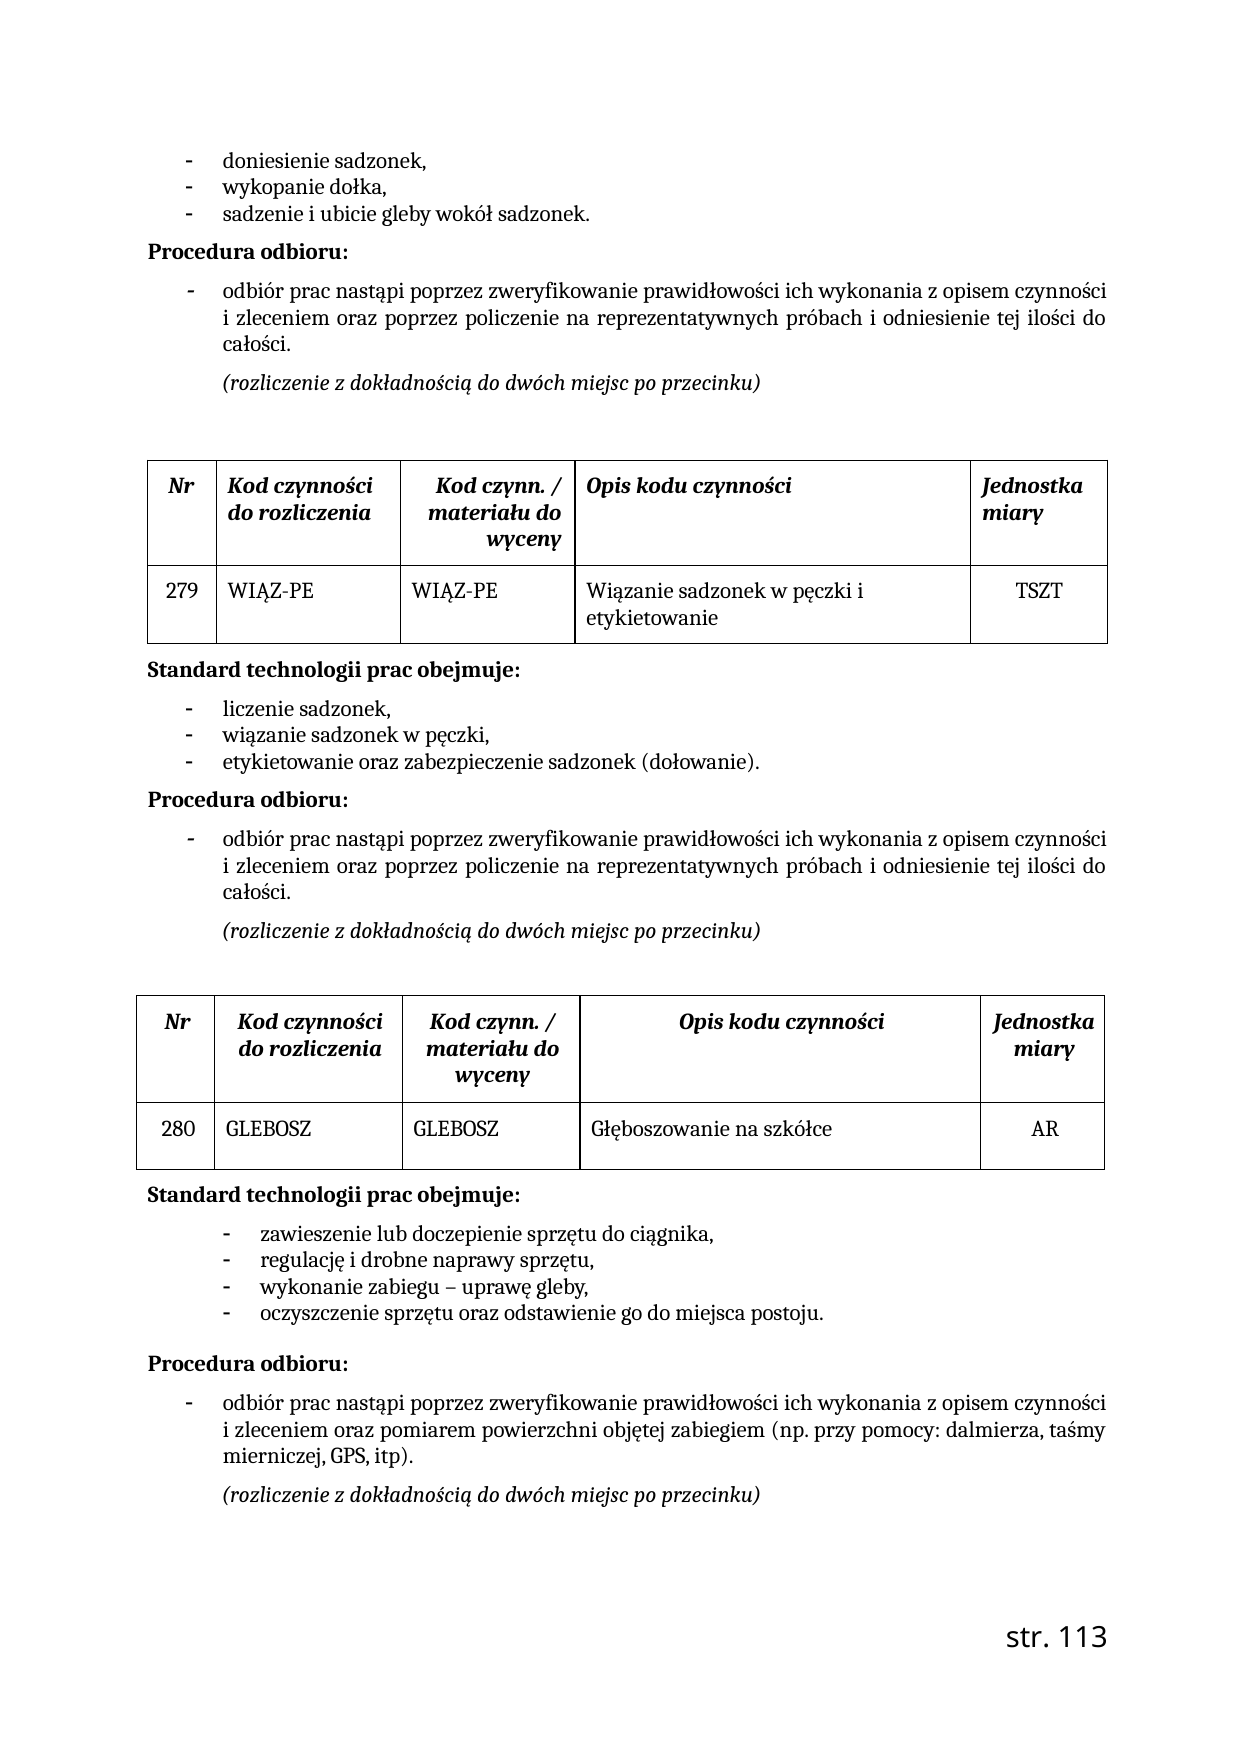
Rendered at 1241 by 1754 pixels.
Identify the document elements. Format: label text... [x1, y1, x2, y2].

list wiązanie sadzonek w pęczki, [185, 722, 1107, 748]
text (rozliczenie z dokładnością do dwóch miejsc po przecinku) [148, 918, 1107, 944]
list odbiór prac nastąpi poprzez zweryfikowanie prawidłowości ich wykonania z opisem czynności i zleceniem oraz poprzez policzenie na reprezentatywnych próbach i odniesienie tej ilości do całości. [185, 826, 1107, 905]
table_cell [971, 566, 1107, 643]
list odbiór prac nastąpi poprzez zweryfikowanie prawidłowości ich wykonania z opisem czynności i zleceniem oraz poprzez policzenie na reprezentatywnych próbach i odniesienie tej ilości do całości. [185, 278, 1107, 357]
list wykopanie dołka, [185, 174, 1107, 200]
text Standard technologii prac obejmuje: [148, 1182, 1107, 1208]
text Standard technologii prac obejmuje: [148, 657, 1107, 683]
list etykietowanie oraz zabezpieczenie sadzonek (dołowanie). [185, 748, 1107, 775]
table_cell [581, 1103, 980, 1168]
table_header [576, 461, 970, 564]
list wykonanie zabiegu – uprawę gleby, [223, 1273, 1107, 1300]
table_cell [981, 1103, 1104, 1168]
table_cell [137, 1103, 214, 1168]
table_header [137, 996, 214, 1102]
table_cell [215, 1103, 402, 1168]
text Procedura odbioru: [148, 239, 1107, 266]
list regulację i drobne naprawy sprzętu, [223, 1247, 1107, 1273]
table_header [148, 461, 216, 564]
list liczenie sadzonek, [185, 696, 1107, 722]
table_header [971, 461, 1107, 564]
text Procedura odbioru: [148, 787, 1107, 814]
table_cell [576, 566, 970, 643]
text (rozliczenie z dokładnością do dwóch miejsc po przecinku) [148, 369, 1107, 396]
list odbiór prac nastąpi poprzez zweryfikowanie prawidłowości ich wykonania z opisem czynności i zleceniem oraz pomiarem powierzchni objętej zabiegiem (np. przy pomocy: dalmierza, taśmy mierniczej, GPS, itp). [185, 1390, 1107, 1469]
list doniesienie sadzonek, [185, 148, 1107, 174]
list sadzenie i ubicie gleby wokół sadzonek. [185, 200, 1107, 227]
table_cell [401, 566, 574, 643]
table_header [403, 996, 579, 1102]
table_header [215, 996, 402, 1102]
list oczyszczenie sprzętu oraz odstawienie go do miejsca postoju. [223, 1300, 1107, 1326]
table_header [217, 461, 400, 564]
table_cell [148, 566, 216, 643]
text (rozliczenie z dokładnością do dwóch miejsc po przecinku) [148, 1482, 1107, 1508]
list zawieszenie lub doczepienie sprzętu do ciągnika, [223, 1221, 1107, 1247]
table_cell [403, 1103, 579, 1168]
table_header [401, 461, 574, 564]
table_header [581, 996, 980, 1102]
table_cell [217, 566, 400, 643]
text Procedura odbioru: [148, 1351, 1107, 1378]
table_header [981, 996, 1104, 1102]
